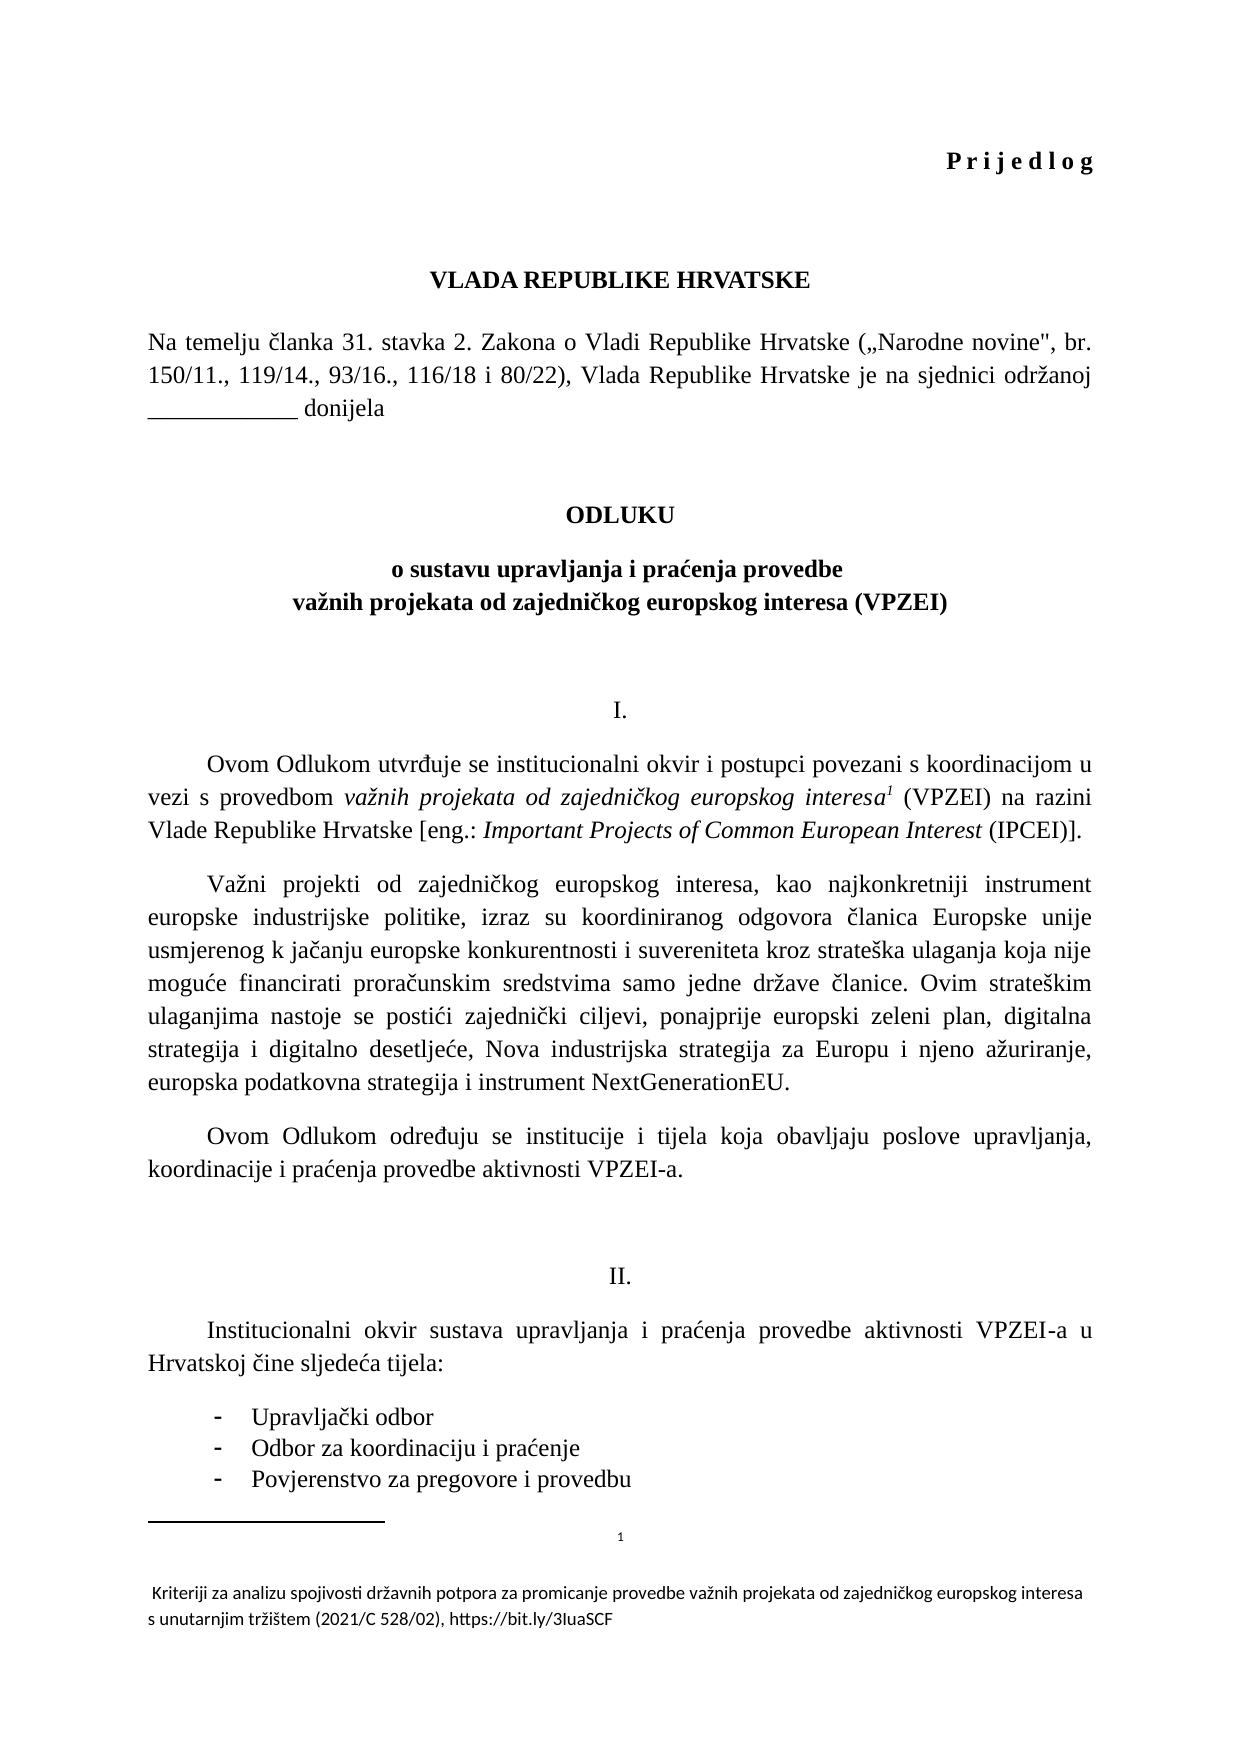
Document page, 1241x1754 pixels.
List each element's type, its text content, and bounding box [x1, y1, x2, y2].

subtitle P r i j e d l o g [185, 146, 1093, 175]
text Ovom Odlukom utvrđuje se institucionalni okvir i postupci povezani s koordinacijom u vezi s provedbom važnih projekata od zajedničkog europskog interesa (VPZEI) na razini Vlade Republike Hrvatske [eng.: Important Projects of Common European Interest (IPCEI)]. [148, 749, 1093, 844]
text I. [148, 695, 1093, 724]
text II. [148, 1261, 1093, 1290]
subtitle VLADA REPUBLIKE HRVATSKE [148, 265, 1093, 293]
list Odbor za koordinaciju i praćenje [213, 1433, 1093, 1462]
text Na temelju članka 31. stavka 2. Zakona o Vladi Republike Hrvatske („Narodne novine", br. 150/11., 119/14., 93/16., 116/18 i 80/22), Vlada Republike Hrvatske je na sjednici održanoj ____________ donijela [148, 327, 1093, 421]
text Institucionalni okvir sustava upravljanja i praćenja provedbe aktivnosti VPZEI-a u Hrvatskoj čine sljedeća tijela: [148, 1315, 1093, 1377]
text ODLUKU [148, 500, 1093, 529]
list Povjerenstvo za pregovore i provedbu [213, 1464, 1093, 1493]
list Upravljački odbor [213, 1402, 1093, 1431]
text Važni projekti od zajedničkog europskog interesa, kao najkonkretniji instrument europske industrijske politike, izraz su koordiniranog odgovora članica Europske unije usmjerenog k jačanju europske konkurentnosti i suvereniteta kroz strateška ulaganja koja nije moguće financirati proračunskim sredstvima samo jedne države članice. Ovim strateškim ulaganjima nastoje se postići zajednički ciljevi, ponajprije europski zeleni plan, digitalna strategija i digitalno desetljeće, Nova industrijska strategija za Europu i njeno ažuriranje, europska podatkovna strategija i instrument NextGenerationEU. [148, 869, 1093, 1096]
text Ovom Odlukom određuju se institucije i tijela koja obavljaju poslove upravljanja, koordinacije i praćenja provedbe aktivnosti VPZEI-a. [148, 1121, 1093, 1182]
text o sustavu upravljanja i praćenja provedbe važnih projekata od zajedničkog europskog interesa (VPZEI) [148, 554, 1093, 616]
